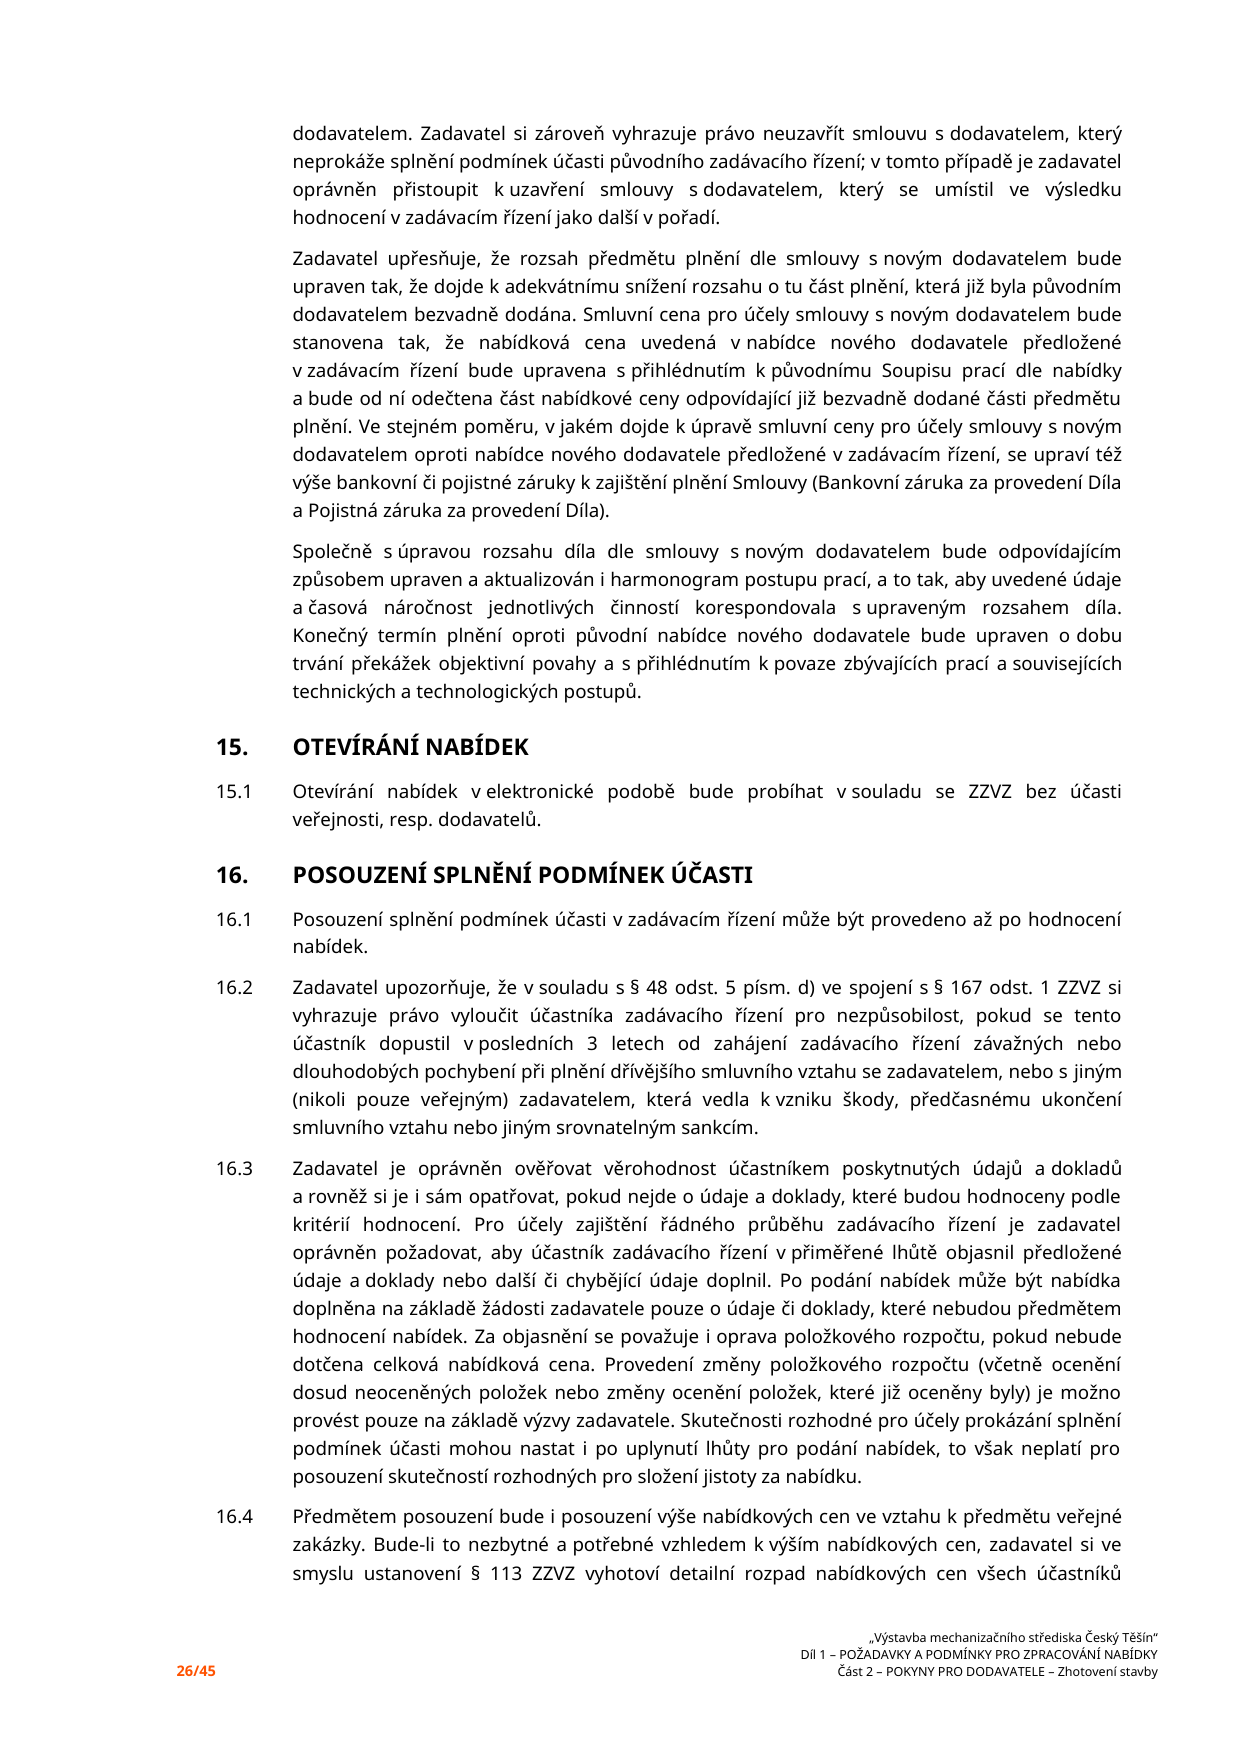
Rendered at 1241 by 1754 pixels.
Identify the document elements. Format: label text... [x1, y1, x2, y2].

text OTEVÍRÁNÍ NABÍDEK [216, 731, 1122, 762]
list Zadavatel upřesňuje, že rozsah předmětu plnění dle smlouvy s novým dodavatelem bude upraven tak, že dojde k adekvátnímu snížení rozsahu o tu část plnění, která již byla původním dodavatelem bezvadně dodána. Smluvní cena pro účely smlouvy s novým dodavatelem bude stanovena tak, že nabídková cena uvedená v nabídce nového dodavatele předložené v zadávacím řízení bude upravena s přihlédnutím k původnímu Soupisu prací dle nabídky a bude od ní odečtena část nabídkové ceny odpovídající již bezvadně dodané části předmětu plnění. Ve stejném poměru, v jakém dojde k úpravě smluvní ceny pro účely smlouvy s novým dodavatelem oproti nabídce nového dodavatele předložené v zadávacím řízení, se upraví též výše bankovní či pojistné záruky k zajištění plnění Smlouvy (Bankovní záruka za provedení Díla a Pojistná záruka za provedení Díla). [292, 245, 1122, 523]
text Otevírání nabídek v elektronické podobě bude probíhat v souladu se ZZVZ bez účasti veřejnosti, resp. dodavatelů. [216, 778, 1122, 831]
text Posouzení splnění podmínek účasti v zadávacím řízení může být provedeno až po hodnocení nabídek. [216, 906, 1122, 959]
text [216, 1504, 1122, 1585]
list Společně s úpravou rozsahu díla dle smlouvy s novým dodavatelem bude odpovídajícím způsobem upraven a aktualizován i harmonogram postupu prací, a to tak, aby uvedené údaje a časová náročnost jednotlivých činností korespondovala s upraveným rozsahem díla. Konečný termín plnění oproti původní nabídce nového dodavatele bude upraven o dobu trvání překážek objektivní povahy a s přihlédnutím k povaze zbývajících prací a souvisejících technických a technologických postupů. [292, 538, 1122, 703]
text Zadavatel upozorňuje, že v souladu s § 48 odst. 5 písm. d) ve spojení s § 167 odst. 1 ZZVZ si vyhrazuje právo vyloučit účastníka zadávacího řízení pro nezpůsobilost, pokud se tento účastník dopustil v posledních 3 letech od zahájení zadávacího řízení závažných nebo dlouhodobých pochybení při plnění dřívějšího smluvního vztahu se zadavatelem, nebo s jiným (nikoli pouze veřejným) zadavatelem, která vedla k vzniku škody, předčasnému ukončení smluvního vztahu nebo jiným srovnatelným sankcím. [216, 974, 1122, 1140]
text POSOUZENÍ SPLNĚNÍ PODMÍNEK ÚČASTI [216, 859, 1122, 890]
text Zadavatel je oprávněn ověřovat věrohodnost účastníkem poskytnutých údajů a dokladů a rovněž si je i sám opatřovat, pokud nejde o údaje a doklady, které budou hodnoceny podle kritérií hodnocení. Pro účely zajištění řádného průběhu zadávacího řízení je zadavatel oprávněn požadovat, aby účastník zadávacího řízení v přiměřené lhůtě objasnil předložené údaje a doklady nebo další či chybějící údaje doplnil. Po podání nabídek může být nabídka doplněna na základě žádosti zadavatele pouze o údaje či doklady, které nebudou předmětem hodnocení nabídek. Za objasnění se považuje i oprava položkového rozpočtu, pokud nebude dotčena celková nabídková cena. Provedení změny položkového rozpočtu (včetně ocenění dosud neoceněných položek nebo změny ocenění položek, které již oceněny byly) je možno provést pouze na základě výzvy zadavatele. Skutečnosti rozhodné pro účely prokázání splnění podmínek účasti mohou nastat i po uplynutí lhůty pro podání nabídek, to však neplatí pro posouzení skutečností rozhodných pro složení jistoty za nabídku. [216, 1155, 1122, 1489]
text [216, 121, 1122, 230]
